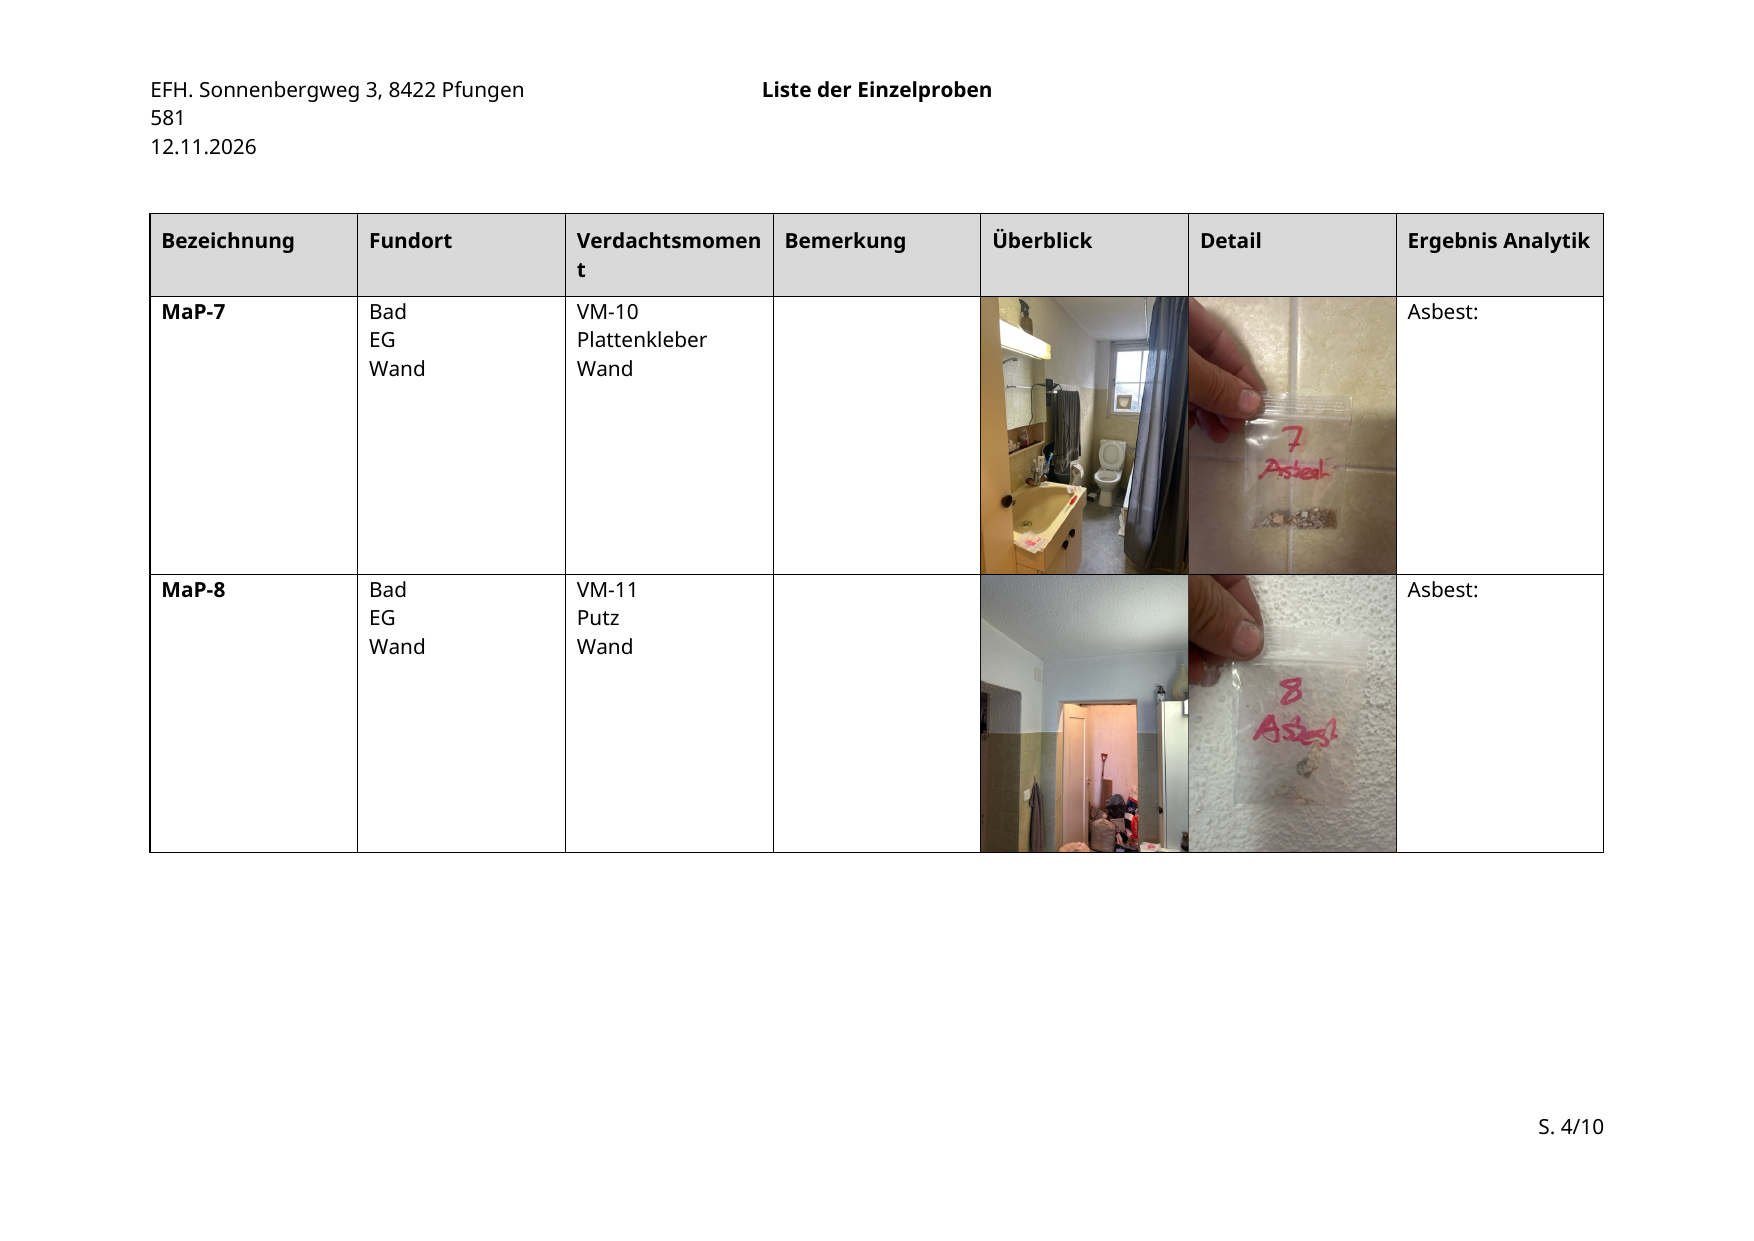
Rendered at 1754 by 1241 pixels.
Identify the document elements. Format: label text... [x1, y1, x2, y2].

table_header Bemerkung [774, 214, 980, 296]
table_header Bezeichnung [151, 214, 357, 296]
table_cell MaP-8 [151, 575, 357, 852]
table_cell VM-11 Putz Wand [566, 575, 773, 852]
table_cell Bad EG Wand [358, 575, 565, 852]
table_header Überblick [981, 214, 1188, 296]
picture [980, 297, 1397, 574]
table_cell MaP-7 [151, 297, 357, 574]
table_header Detail [1189, 214, 1396, 296]
table_cell Asbest: [1397, 575, 1603, 852]
table_cell [774, 575, 980, 852]
table_cell Bad EG Wand [358, 297, 565, 574]
table_header Verdachtsmoment [566, 214, 773, 296]
table_header Fundort [358, 214, 565, 296]
table_cell Asbest: [1397, 297, 1603, 574]
table_cell VM-10 Plattenkleber Wand [566, 297, 773, 574]
picture [980, 575, 1397, 852]
table_cell [774, 297, 980, 574]
table_header Ergebnis Analytik [1397, 214, 1603, 296]
